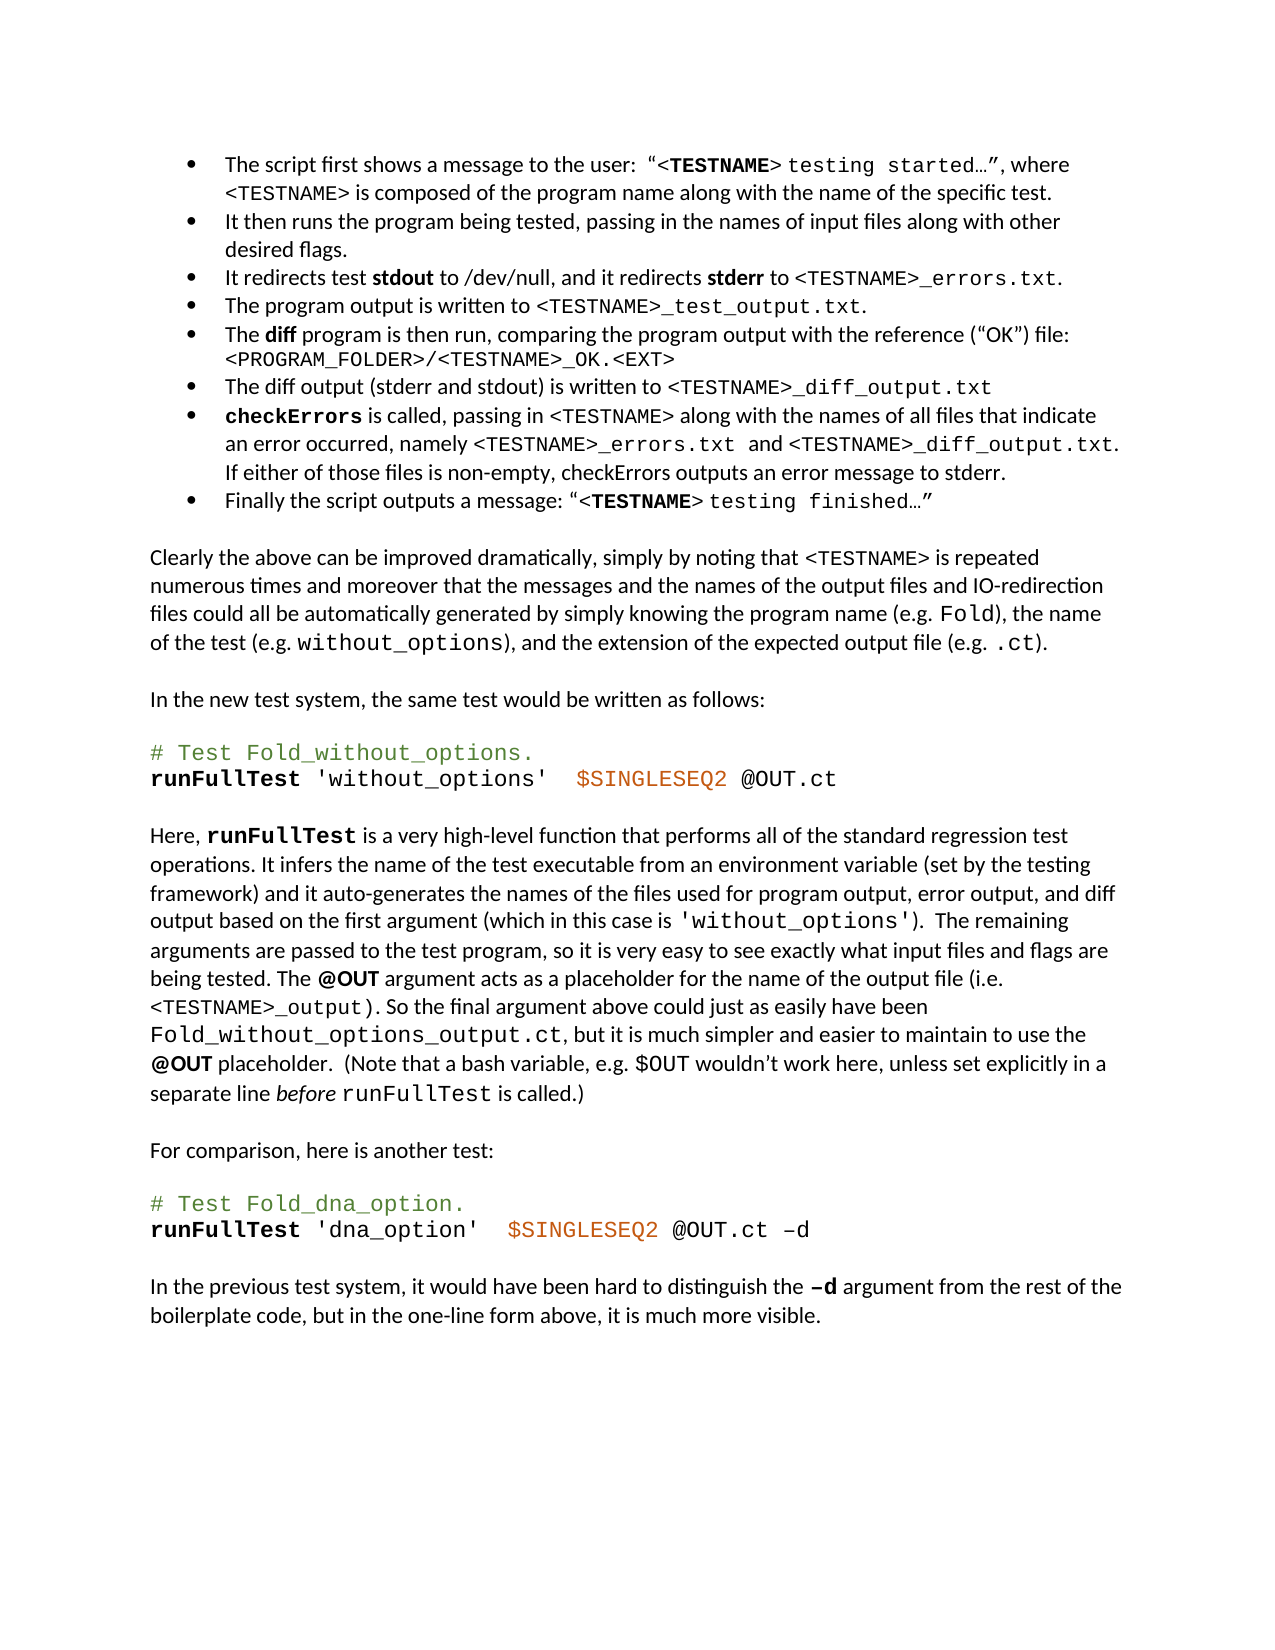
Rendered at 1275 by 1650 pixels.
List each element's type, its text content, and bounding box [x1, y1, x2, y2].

text In the previous test system, it would have been hard to distinguish the –d argument from the rest of the boilerplate code, but in the one-line form above, it is much more visible. [150, 1272, 1125, 1329]
list Finally the script outputs a message: “<TESTNAME> testing finished…” [187, 486, 1125, 514]
text Here, runFullTest is a very high-level function that performs all of the standard regression test operations. It infers the name of the test executable from an environment variable (set by the testing framework) and it auto-generates the names of the files used for program output, error output, and diff output based on the first argument (which in this case is 'without_options'). The remaining arguments are passed to the test program, so it is very easy to see exactly what input files and flags are being tested. The @OUT argument acts as a placeholder for the name of the output file (i.e. <TESTNAME>_output). So the final argument above could just as easily have been Fold_without_options_output.ct, but it is much simpler and easier to maintain to use the @OUT placeholder. (Note that a bash variable, e.g. $OUT wouldn’t work here, unless set explicitly in a separate line before runFullTest is called.) [150, 821, 1125, 1108]
text Clearly the above can be improved dramatically, simply by noting that <TESTNAME> is repeated numerous times and moreover that the messages and the names of the output files and IO-redirection files could all be automatically generated by simply knowing the program name (e.g. Fold), the name of the test (e.g. without_options), and the extension of the expected output file (e.g. .ct). [150, 543, 1125, 657]
text In the new test system, the same test would be written as follows: [150, 686, 1125, 713]
text runFullTest 'without_options' $SINGLESEQ2 @OUT.ct [150, 767, 1125, 793]
list It then runs the program being tested, passing in the names of input files along with other desired flags. [187, 207, 1125, 263]
text For comparison, here is another test: [150, 1136, 1125, 1164]
list The diff output (stderr and stdout) is written to <TESTNAME>_diff_output.txt [187, 372, 1125, 401]
text # Test Fold_without_options. [150, 742, 1125, 767]
list The diff program is then run, comparing the program output with the reference (“OK”) file: <PROGRAM_FOLDER>/<TESTNAME>_OK.<EXT> [187, 320, 1125, 372]
list The script first shows a message to the user: “<TESTNAME> testing started…”, where <TESTNAME> is composed of the program name along with the name of the specific test. [187, 150, 1125, 207]
list checkErrors is called, passing in <TESTNAME> along with the names of all files that indicate an error occurred, namely <TESTNAME>_errors.txt and <TESTNAME>_diff_output.txt. If either of those files is non-empty, checkErrors outputs an error message to stderr. [187, 401, 1125, 486]
list The program output is written to <TESTNAME>_test_output.txt. [187, 292, 1125, 320]
list It redirects test stdout to /dev/null, and it redirects stderr to <TESTNAME>_errors.txt. [187, 263, 1125, 292]
text # Test Fold_dna_option. [150, 1192, 1125, 1218]
text runFullTest 'dna_option' $SINGLESEQ2 @OUT.ct –d [150, 1218, 1125, 1244]
